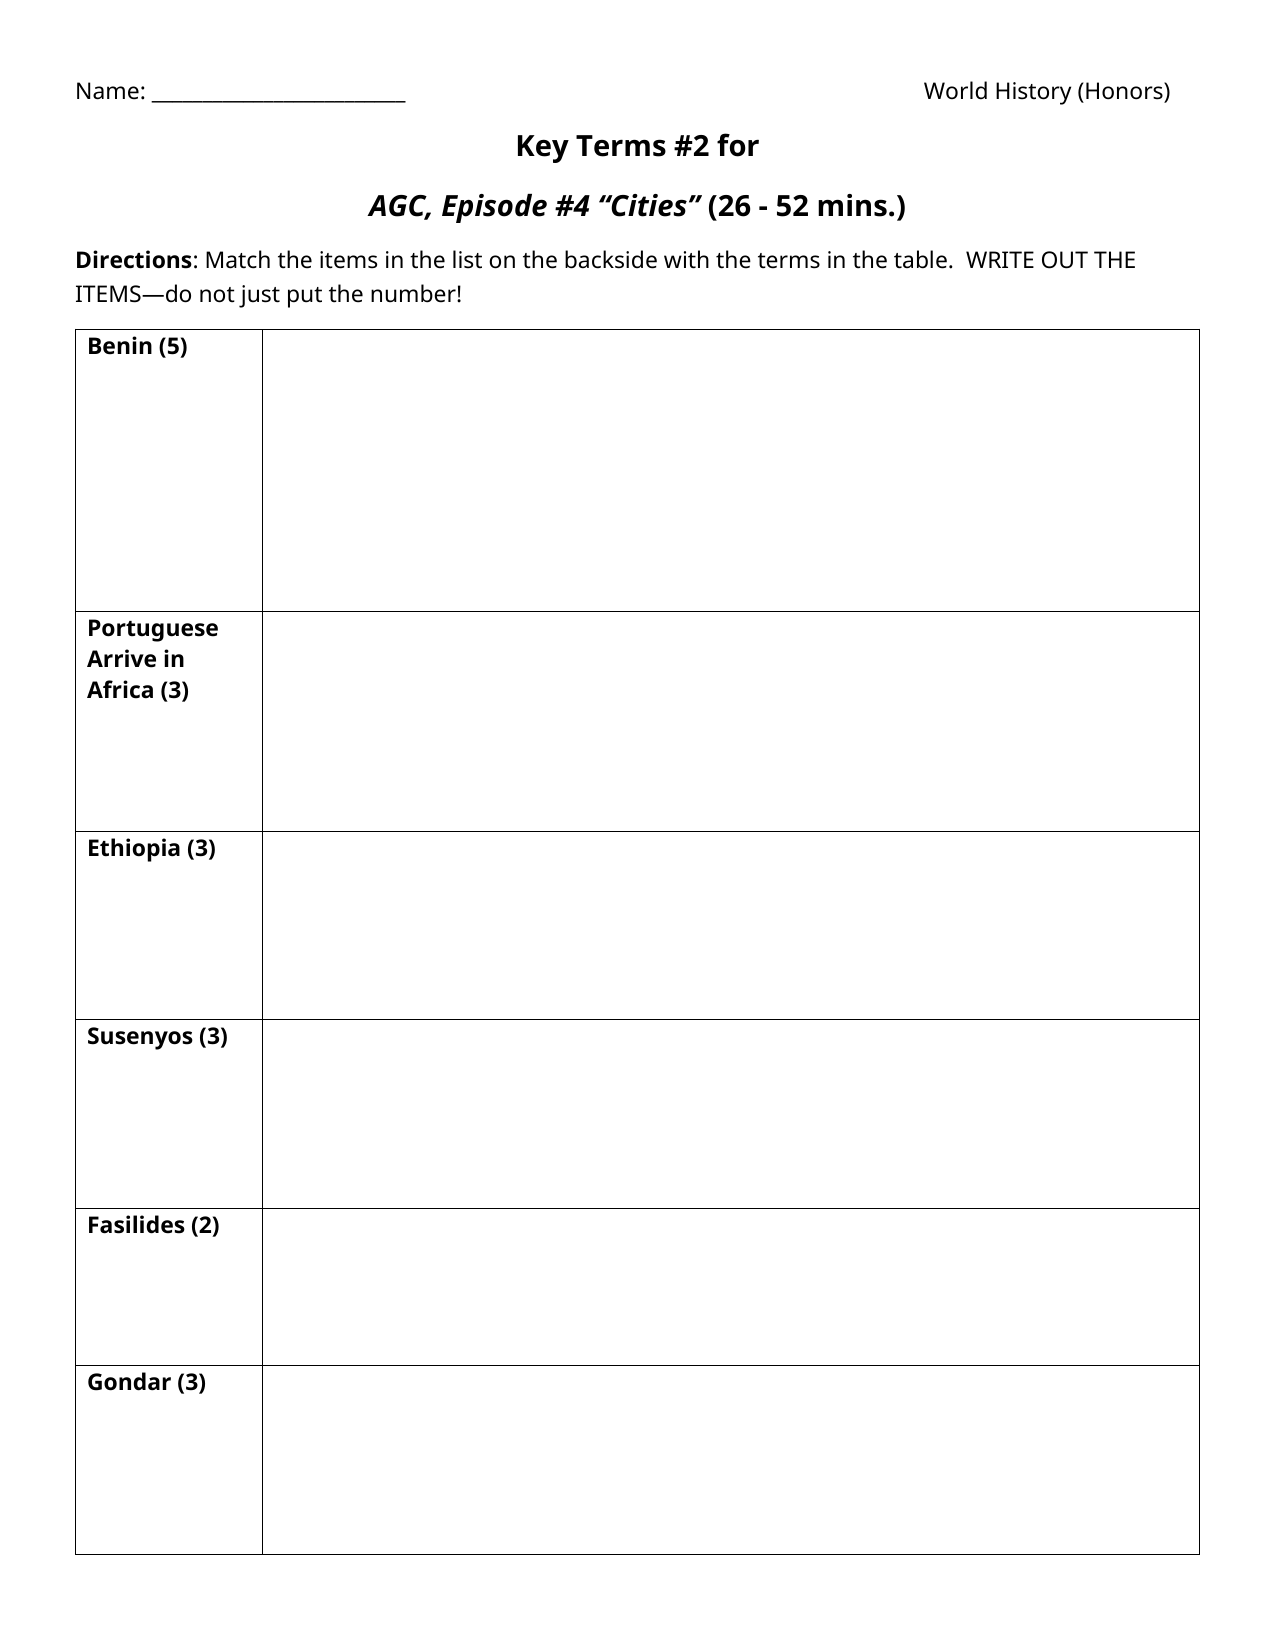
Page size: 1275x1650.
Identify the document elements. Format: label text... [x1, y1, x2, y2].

table_cell [263, 612, 1199, 831]
table_cell [263, 832, 1199, 1019]
table_cell Susenyos (3) [76, 1020, 262, 1208]
table_cell Portuguese Arrive in Africa (3) [76, 612, 262, 831]
text Directions: Match the items in the list on the backside with the terms in the table. WRITE OUT THE ITEMS—do not just put the number! [75, 244, 1200, 309]
table_header Benin (5) [76, 330, 262, 611]
table_cell [263, 1366, 1199, 1553]
table_cell Fasilides (2) [76, 1209, 262, 1365]
table_cell Gondar (3) [76, 1366, 262, 1553]
table_cell [263, 1209, 1199, 1365]
text Key Terms #2 for [75, 125, 1200, 165]
table_header [263, 330, 1199, 611]
text AGC, Episode #4 “Cities” (26 - 52 mins.) [75, 185, 1200, 224]
table_cell [263, 1020, 1199, 1208]
text Name: _________________________ World History (Honors) [75, 75, 1200, 106]
table_cell Ethiopia (3) [76, 832, 262, 1019]
